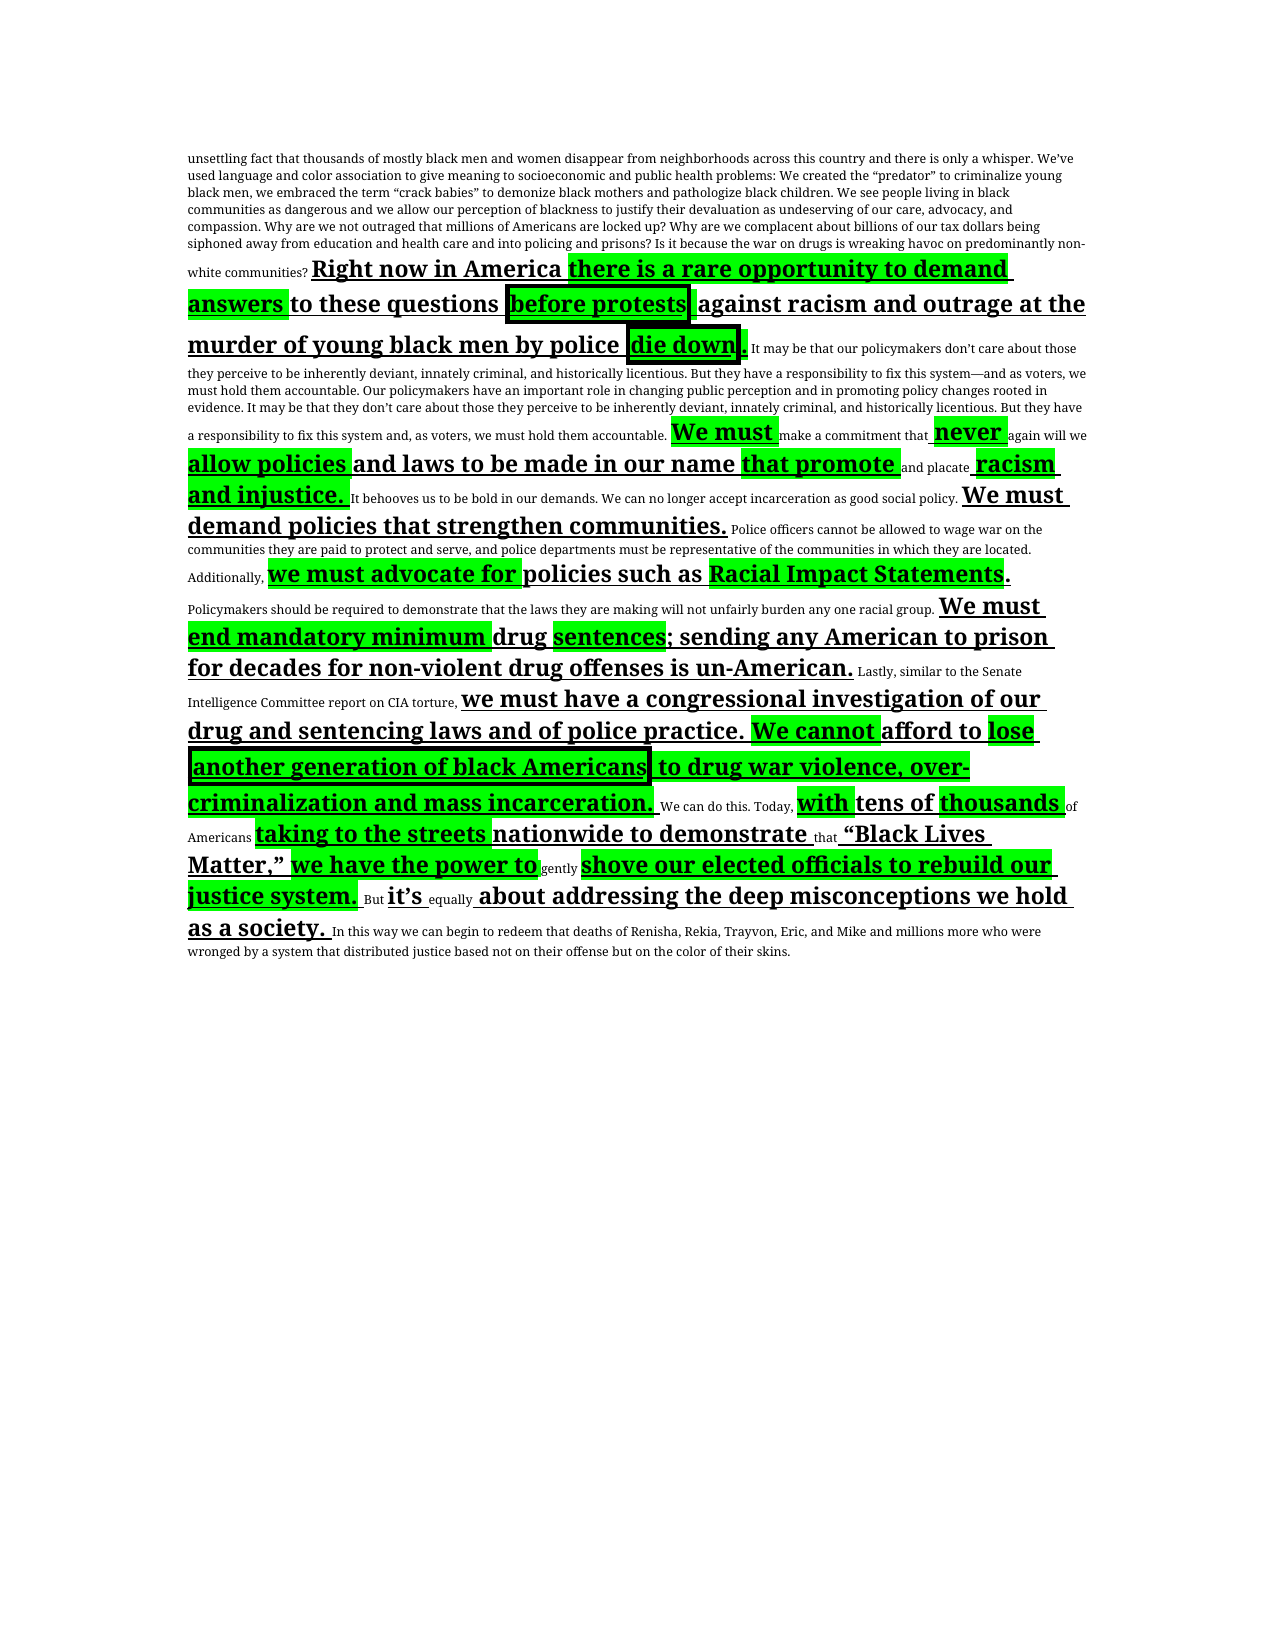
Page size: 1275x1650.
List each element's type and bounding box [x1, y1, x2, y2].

text [187, 150, 1087, 960]
